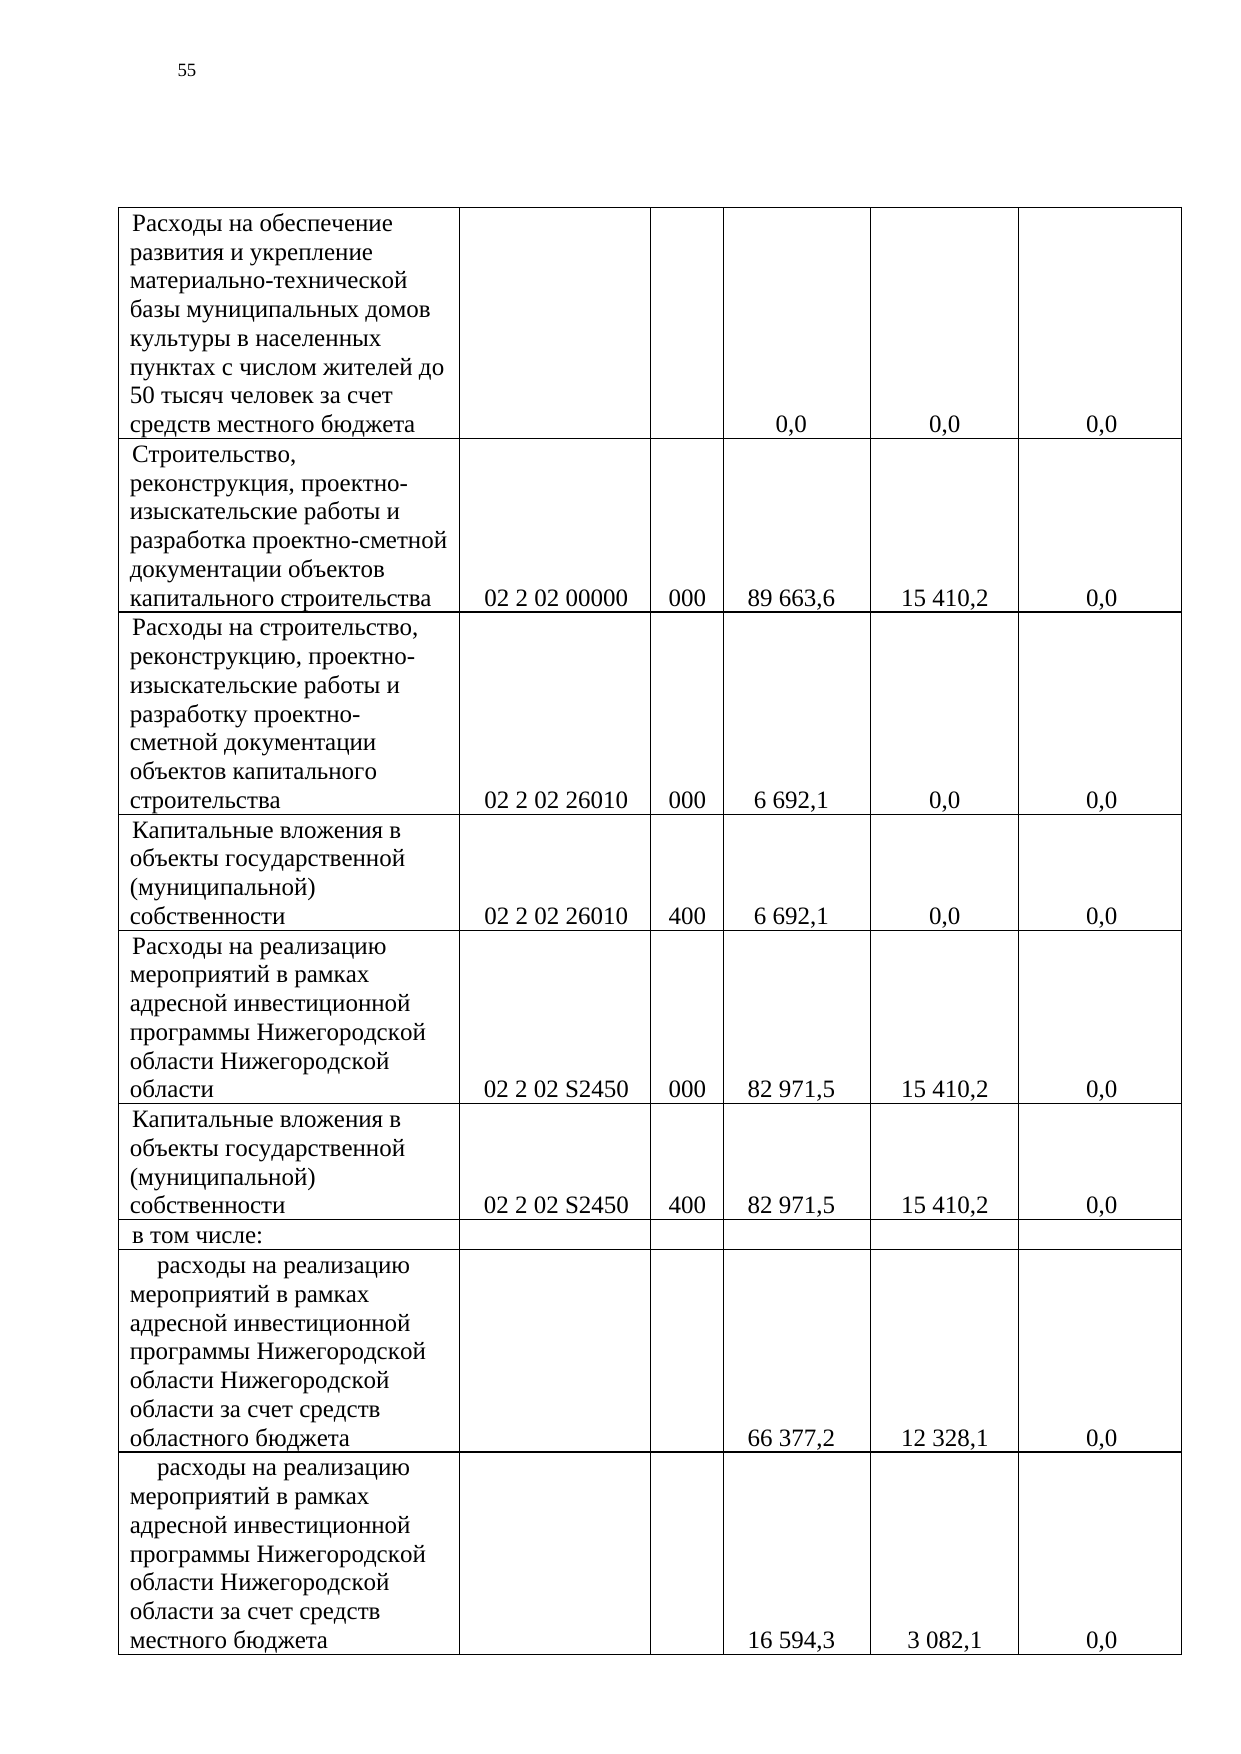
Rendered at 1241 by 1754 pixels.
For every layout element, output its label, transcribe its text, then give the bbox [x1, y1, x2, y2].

table_cell [460, 1453, 650, 1654]
table_cell 0,0 [1019, 208, 1181, 438]
table_cell 0,0 [871, 613, 1018, 814]
table_cell [651, 1250, 723, 1451]
table_cell 0,0 [1019, 613, 1181, 814]
table_cell 66 377,2 [724, 1250, 870, 1451]
table_cell расходы на реализацию мероприятий в рамках адресной инвестиционной программы Нижегородской области Нижегородской области за счет средств областного бюджета [119, 1250, 459, 1451]
table_cell Строительство, реконструкция, проектно-изыскательские работы и разработка проектно-сметной документации объектов капитального строительства [119, 439, 459, 611]
table_cell 400 [651, 815, 723, 930]
table_cell 82 971,5 [724, 1104, 870, 1219]
table_cell 16 594,3 [724, 1453, 870, 1654]
table_cell 82 971,5 [724, 931, 870, 1103]
table_cell 0,0 [1019, 1453, 1181, 1654]
table_cell 15 410,2 [871, 1104, 1018, 1219]
table_cell 000 [651, 613, 723, 814]
table_cell [460, 1250, 650, 1451]
table_cell [871, 1220, 1018, 1249]
table_cell в том числе: [119, 1220, 459, 1249]
table_cell [724, 1220, 870, 1249]
table_cell 0,0 [1019, 439, 1181, 611]
table_cell 15 410,2 [871, 931, 1018, 1103]
table_cell 0,0 [1019, 1104, 1181, 1219]
table_cell 400 [651, 1104, 723, 1219]
table_cell Расходы на строительство, реконструкцию, проектно-изыскательские работы и разработку проектно-сметной документации объектов капитального строительства [119, 613, 459, 814]
table_cell 0,0 [1019, 931, 1181, 1103]
table_cell 02 2 02 26010 [460, 815, 650, 930]
table_cell 02 2 02 26010 [460, 613, 650, 814]
table_cell Расходы на реализацию мероприятий в рамках адресной инвестиционной программы Нижегородской области Нижегородской области [119, 931, 459, 1103]
table_cell [460, 1220, 650, 1249]
table_cell Капитальные вложения в объекты государственной (муниципальной) собственности [119, 1104, 459, 1219]
table_cell 02 2 02 S2450 [460, 1104, 650, 1219]
table_cell 02 2 02 00000 [460, 439, 650, 611]
table_cell 0,0 [1019, 815, 1181, 930]
table_cell расходы на реализацию мероприятий в рамках адресной инвестиционной программы Нижегородской области Нижегородской области за счет средств местного бюджета [119, 1453, 459, 1654]
table_cell 02 2 02 S2450 [460, 931, 650, 1103]
table_cell 0,0 [1019, 1250, 1181, 1451]
table_cell 0,0 [724, 208, 870, 438]
table_cell Капитальные вложения в объекты государственной (муниципальной) собственности [119, 815, 459, 930]
table_cell 0,0 [871, 815, 1018, 930]
table_cell 6 692,1 [724, 815, 870, 930]
table_cell [651, 1453, 723, 1654]
table_cell 89 663,6 [724, 439, 870, 611]
table_cell Расходы на обеспечение развития и укрепление материально-технической базы муниципальных домов культуры в населенных пунктах с числом жителей до 50 тысяч человек за счет средств местного бюджета [119, 208, 459, 438]
table_cell 15 410,2 [871, 439, 1018, 611]
table_cell [460, 208, 650, 438]
table_cell [651, 208, 723, 438]
table_cell 000 [651, 931, 723, 1103]
table_cell 12 328,1 [871, 1250, 1018, 1451]
table_cell [1019, 1220, 1181, 1249]
table_cell 000 [651, 439, 723, 611]
table_cell 3 082,1 [871, 1453, 1018, 1654]
table_cell 6 692,1 [724, 613, 870, 814]
table_cell [651, 1220, 723, 1249]
table_cell 0,0 [871, 208, 1018, 438]
